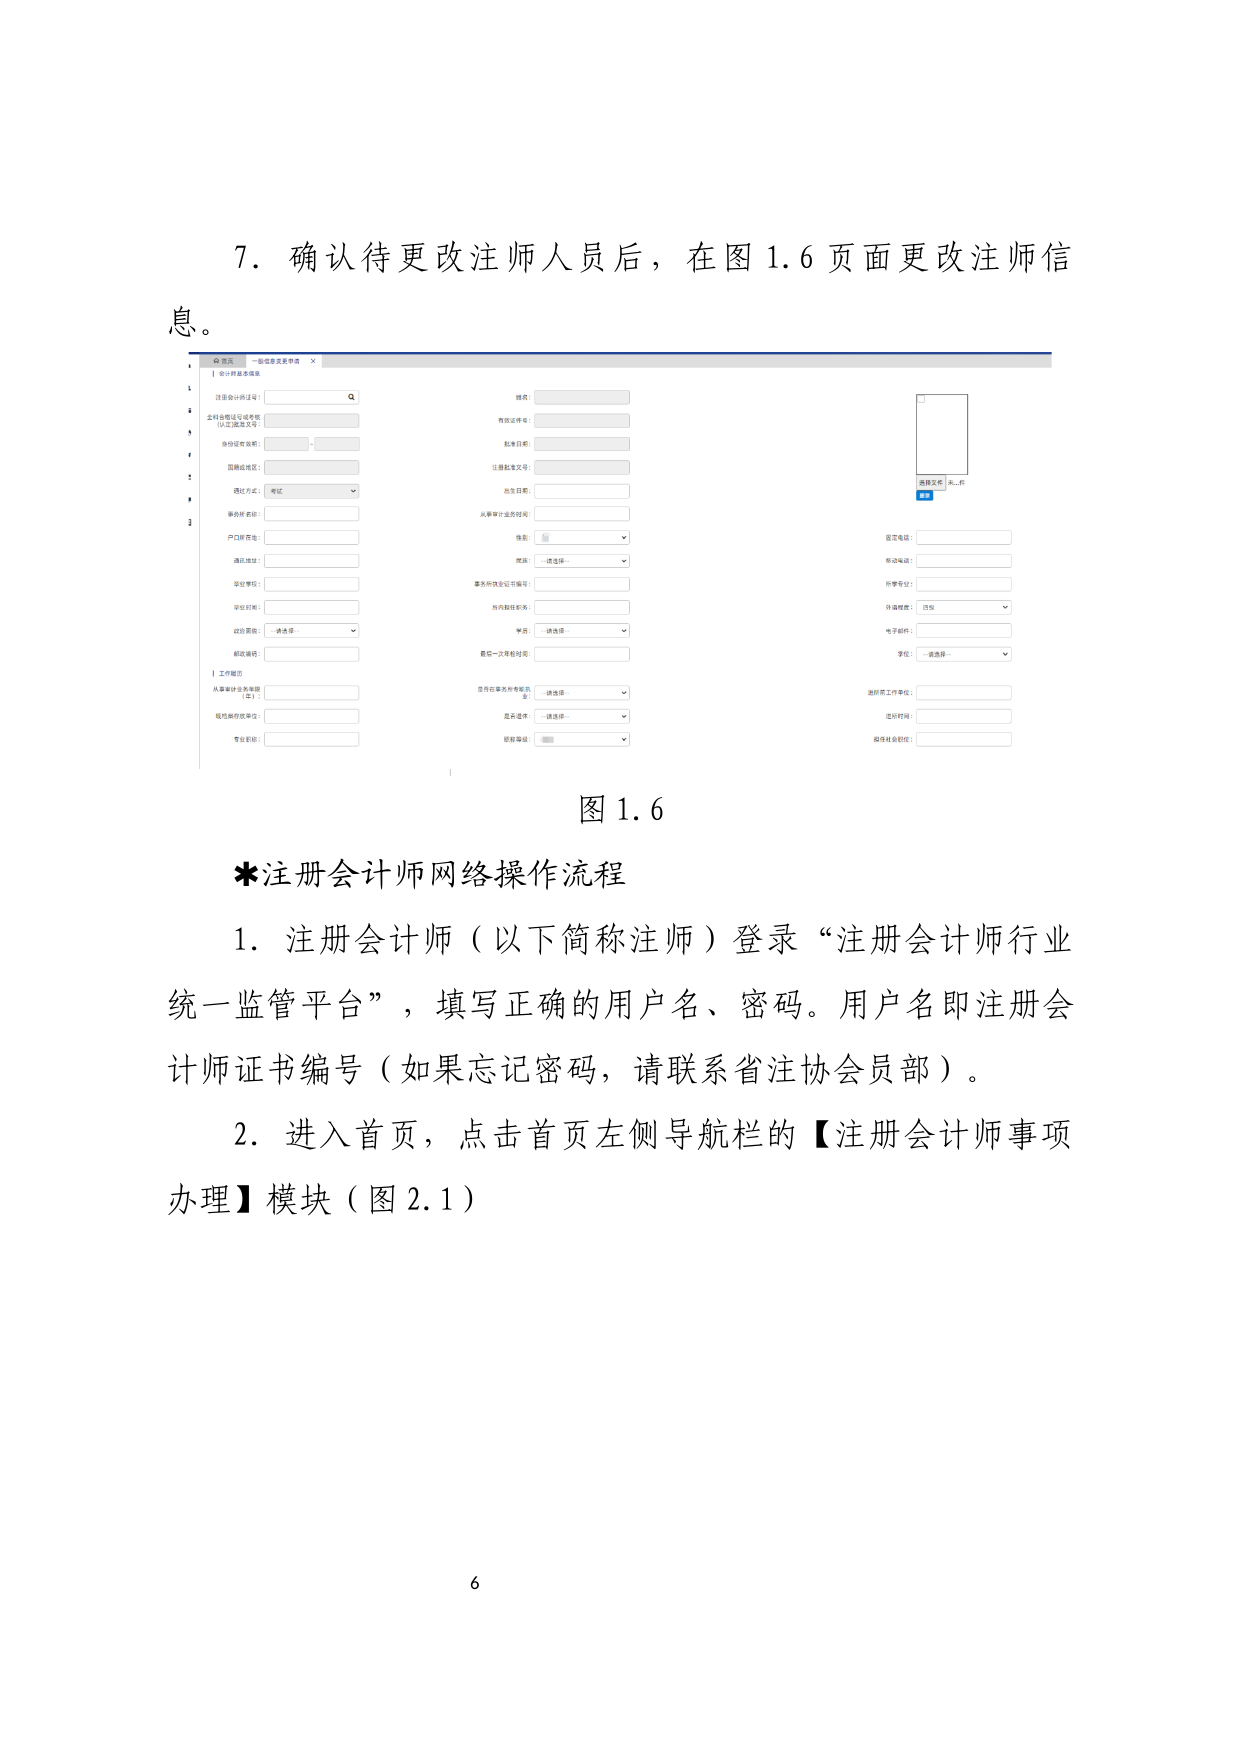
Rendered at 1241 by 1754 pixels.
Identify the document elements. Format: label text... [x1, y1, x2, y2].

list 7．确认待更改注师人员后，在图1.6页面更改注师信息。 [165, 222, 1075, 352]
list 2．进入首页，点击首页左侧导航栏的【注册会计师事项办理】模块（图2.1） [165, 1100, 1075, 1230]
picture [188, 352, 1052, 775]
list ✱注册会计师网络操作流程 [165, 840, 1075, 905]
list 1．注册会计师（以下简称注师）登录“注册会计师行业统一监管平台”，填写正确的用户名、密码。用户名即注册会计师证书编号（如果忘记密码，请联系省注协会员部）。 [165, 905, 1075, 1100]
text 图1.6 [165, 775, 1075, 840]
